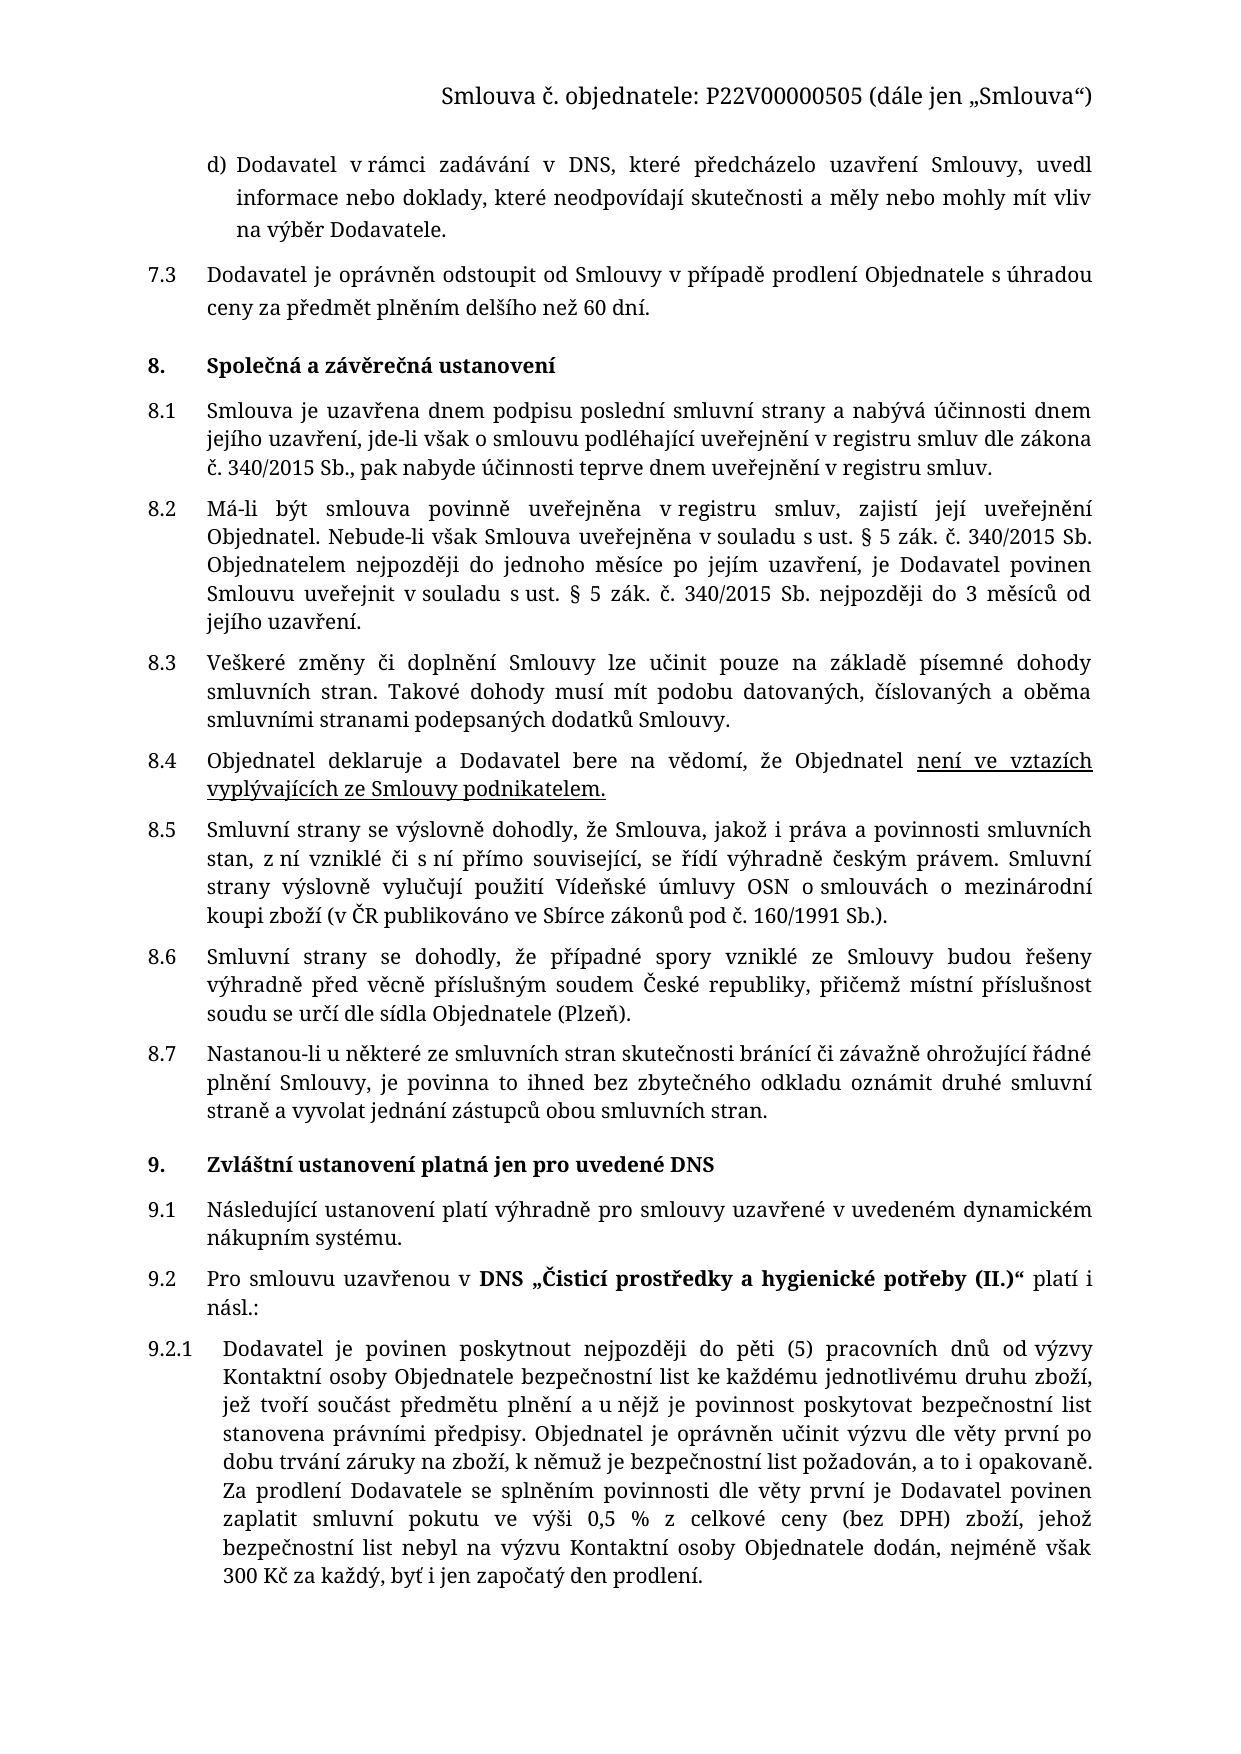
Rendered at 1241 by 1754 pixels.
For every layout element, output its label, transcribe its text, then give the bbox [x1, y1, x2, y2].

list Smlouva je uzavřena dnem podpisu poslední smluvní strany a nabývá účinnosti dnem jejího uzavření, jde-li však o smlouvu podléhající uveřejnění v registru smluv dle zákona č. 340/2015 Sb., pak nabyde účinnosti teprve dnem uveřejnění v registru smluv. [148, 396, 1093, 481]
list Objednatel deklaruje a Dodavatel bere na vědomí, že Objednatel není ve vztazích vyplývajících ze Smlouvy podnikatelem. [148, 746, 1093, 803]
list Smluvní strany se dohodly, že případné spory vzniklé ze Smlouvy budou řešeny výhradně před věcně příslušným soudem České republiky, přičemž místní příslušnost soudu se určí dle sídla Objednatele (Plzeň). [148, 942, 1093, 1027]
list Veškeré změny či doplnění Smlouvy lze učinit pouze na základě písemné dohody smluvních stran. Takové dohody musí mít podobu datovaných, číslovaných a oběma smluvními stranami podepsaných dodatků Smlouvy. [148, 648, 1093, 734]
list Společná a závěrečná ustanovení [148, 351, 1093, 379]
list Má-li být smlouva povinně uveřejněna v registru smluv, zajistí její uveřejnění Objednatel. Nebude-li však Smlouva uveřejněna v souladu s ust. § 5 zák. č. 340/2015 Sb. Objednatelem nejpozději do jednoho měsíce po jejím uzavření, je Dodavatel povinen Smlouvu uveřejnit v souladu s ust. § 5 zák. č. 340/2015 Sb. nejpozději do 3 měsíců od jejího uzavření. [148, 494, 1093, 636]
list Nastanou-li u některé ze smluvních stran skutečnosti bránící či závažně ohrožující řádné plnění Smlouvy, je povinna to ihned bez zbytečného odkladu oznámit druhé smluvní straně a vyvolat jednání zástupců obou smluvních stran. [148, 1039, 1093, 1125]
list Dodavatel je oprávněn odstoupit od Smlouvy v případě prodlení Objednatele s úhradou ceny za předmět plněním delšího než 60 dní. [148, 261, 1093, 322]
list Zvláštní ustanovení platná jen pro uvedené DNS [148, 1150, 1093, 1178]
list Dodavatel v rámci zadávání v DNS, které předcházelo uzavření Smlouvy, uvedl informace nebo doklady, které neodpovídají skutečnosti a měly nebo mohly mít vliv na výběr Dodavatele. [207, 150, 1093, 244]
list Následující ustanovení platí výhradně pro smlouvy uzavřené v uvedeném dynamickém nákupním systému. [148, 1195, 1093, 1252]
list Pro smlouvu uzavřenou v DNS „Čisticí prostředky a hygienické potřeby (II.)“ platí i násl.: [148, 1264, 1093, 1321]
list Smluvní strany se výslovně dohodly, že Smlouva, jakož i práva a povinnosti smluvních stan, z ní vzniklé či s ní přímo související, se řídí výhradně českým právem. Smluvní strany výslovně vylučují použití Vídeňské úmluvy OSN o smlouvách o mezinárodní koupi zboží (v ČR publikováno ve Sbírce zákonů pod č. 160/1991 Sb.). [148, 816, 1093, 929]
list Dodavatel je povinen poskytnout nejpozději do pěti (5) pracovních dnů od výzvy Kontaktní osoby Objednatele bezpečnostní list ke každému jednotlivému druhu zboží, jež tvoří součást předmětu plnění a u nějž je povinnost poskytovat bezpečnostní list stanovena právními předpisy. Objednatel je oprávněn učinit výzvu dle věty první po dobu trvání záruky na zboží, k němuž je bezpečnostní list požadován, a to i opakovaně. Za prodlení Dodavatele se splněním povinnosti dle věty první je Dodavatel povinen zaplatit smluvní pokutu ve výši 0,5 % z celkové ceny (bez DPH) zboží, jehož bezpečnostní list nebyl na výzvu Kontaktní osoby Objednatele dodán, nejméně však 300 Kč za každý, byť i jen započatý den prodlení. [148, 1334, 1093, 1590]
